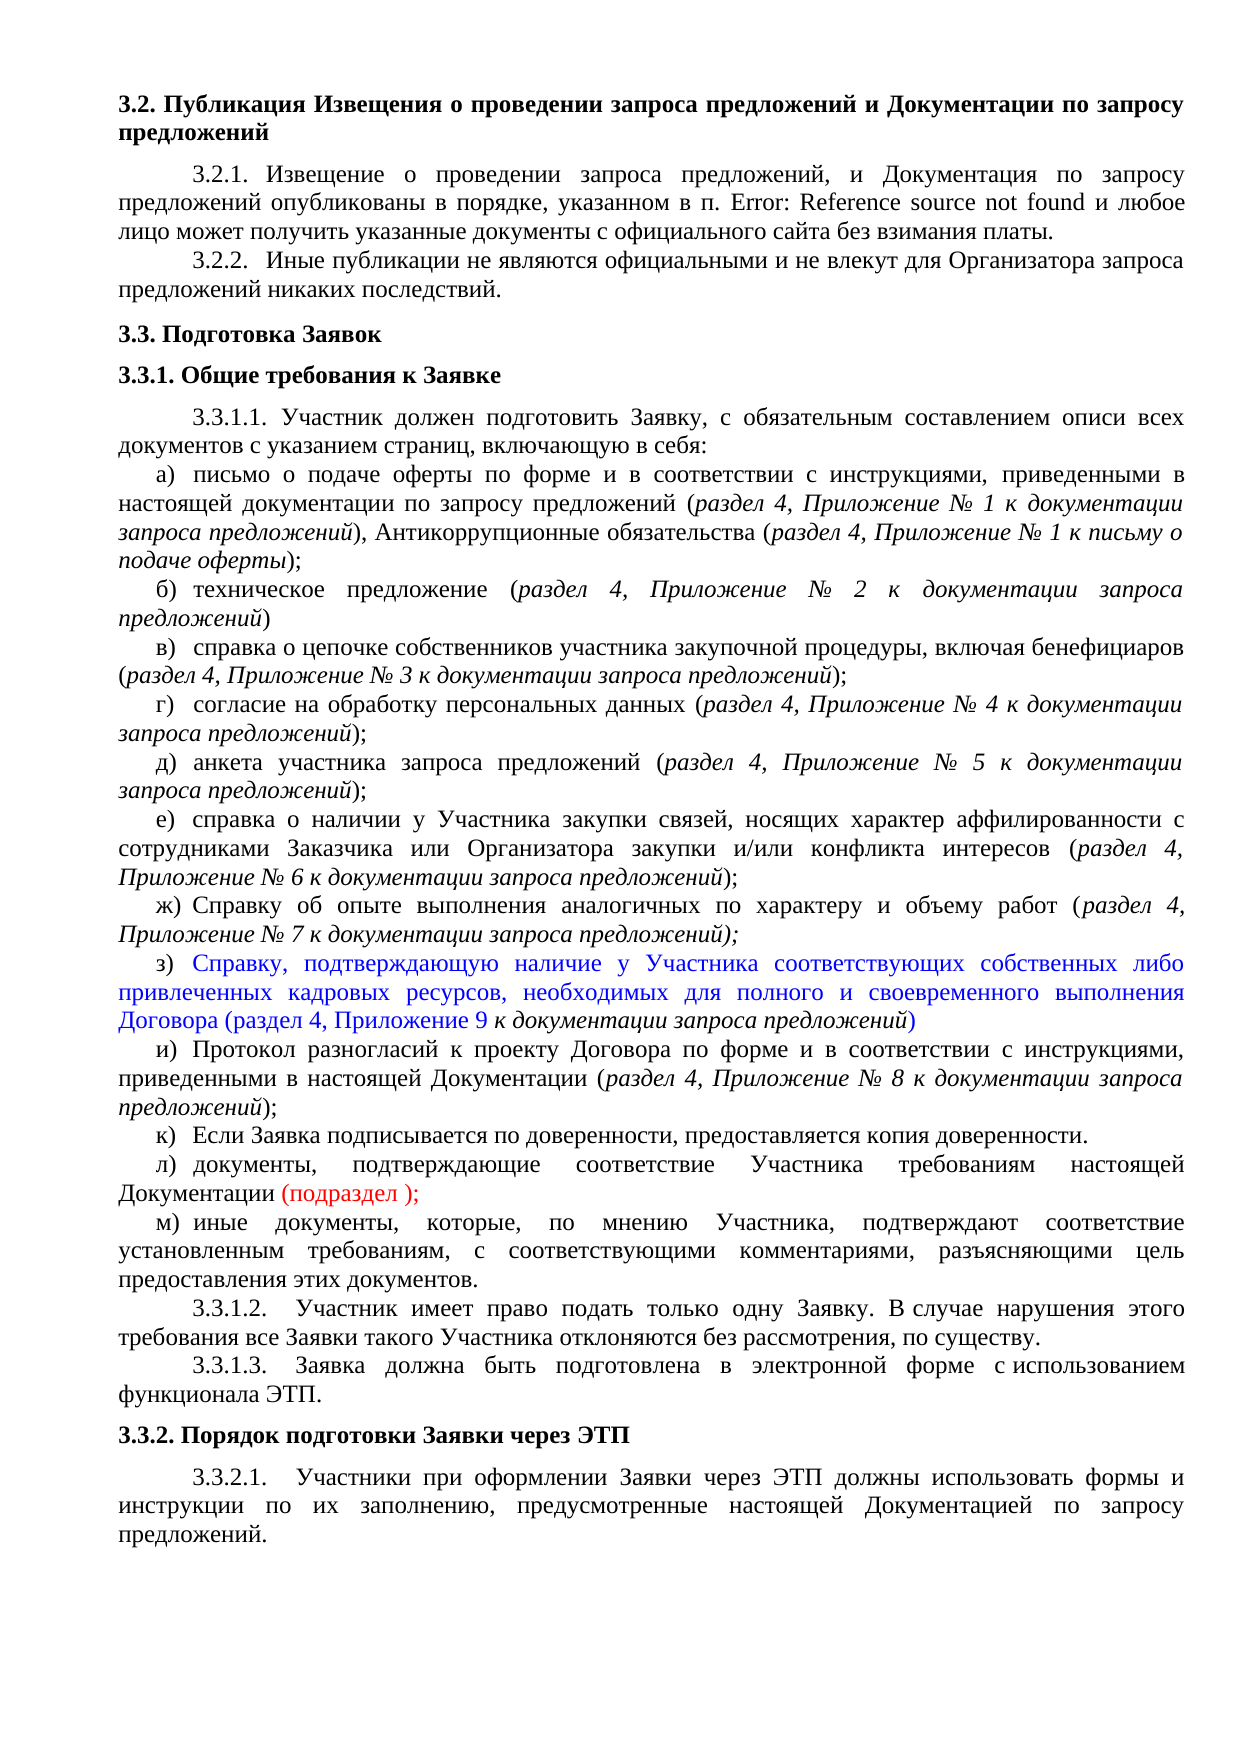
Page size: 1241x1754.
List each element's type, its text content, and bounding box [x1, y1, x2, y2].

list Участник имеет право подать только одну Заявку. В случае нарушения этого требования все Заявки такого Участника отклоняются без рассмотрения, по существу. [118, 1293, 1185, 1350]
list справка о наличии у Участника закупки связей, носящих характер аффилированности с сотрудниками Заказчика или Организатора закупки и/или конфликта интересов (раздел 4, Приложение № 6 к документации запроса предложений); [118, 804, 1185, 890]
list Справку об опыте выполнения аналогичных по характеру и объему работ (раздел 4, Приложение № 7 к документации запроса предложений); [118, 890, 1185, 948]
list документы, подтверждающие соответствие Участника требованиям настоящей Документации (подраздел 3.3.7); [118, 1149, 1185, 1207]
list Участники при оформлении Заявки через ЭТП должны использовать формы и инструкции по их заполнению, предусмотренные настоящей Документацией по запросу предложений. [118, 1462, 1185, 1548]
list Иные публикации не являются официальными и не влекут для Организатора запроса предложений никаких последствий. [118, 245, 1185, 302]
list Если Заявка подписывается по доверенности, предоставляется копия доверенности. [118, 1120, 1185, 1149]
list иные документы, которые, по мнению Участника, подтверждают соответствие установленным требованиям, с соответствующими комментариями, разъясняющими цель предоставления этих документов. [118, 1207, 1185, 1293]
list справка о цепочке собственников участника закупочной процедуры, включая бенефициаров (раздел 4, Приложение № 3 к документации запроса предложений); [118, 632, 1185, 689]
list согласие на обработку персональных данных (раздел 4, Приложение № 4 к документации запроса предложений); [118, 689, 1185, 747]
list Заявка должна быть подготовлена в электронной форме с использованием функционала ЭТП. [118, 1350, 1185, 1408]
list техническое предложение (раздел 4, Приложение № 2 к документации запроса предложений) [118, 574, 1185, 632]
list Справку, подтверждающую наличие у Участника соответствующих собственных либо привлеченных кадровых ресурсов, необходимых для полного и своевременного выполнения Договора (раздел 4, Приложение 9 к документации запроса предложений) [118, 948, 1185, 1034]
list Протокол разногласий к проекту Договора по форме и в соответствии с инструкциями, приведенными в настоящей Документации (раздел 4, Приложение № 8 к документации запроса предложений); [118, 1034, 1185, 1120]
subtitle 3.3.1. Общие требования к Заявке [118, 360, 1185, 389]
list Участник должен подготовить Заявку, с обязательным составлением описи всех документов с указанием страниц, включающую в себя: [118, 402, 1185, 459]
list анкета участника запроса предложений (раздел 4, Приложение № 5 к документации запроса предложений); [118, 747, 1185, 804]
subtitle 3.3. Подготовка Заявок [118, 319, 1185, 348]
subtitle 3.3.2. Порядок подготовки Заявки через ЭТП [118, 1420, 1185, 1449]
list письмо о подаче оферты по форме и в соответствии с инструкциями, приведенными в настоящей документации по запросу предложений (раздел 4, Приложение № 1 к документации запроса предложений), Антикоррупционные обязательства (раздел 4, Приложение № 1 к письму о подаче оферты); [118, 459, 1185, 574]
subtitle 3.2. Публикация Извещения о проведении запроса предложений и Документации по запросу предложений [118, 89, 1185, 146]
